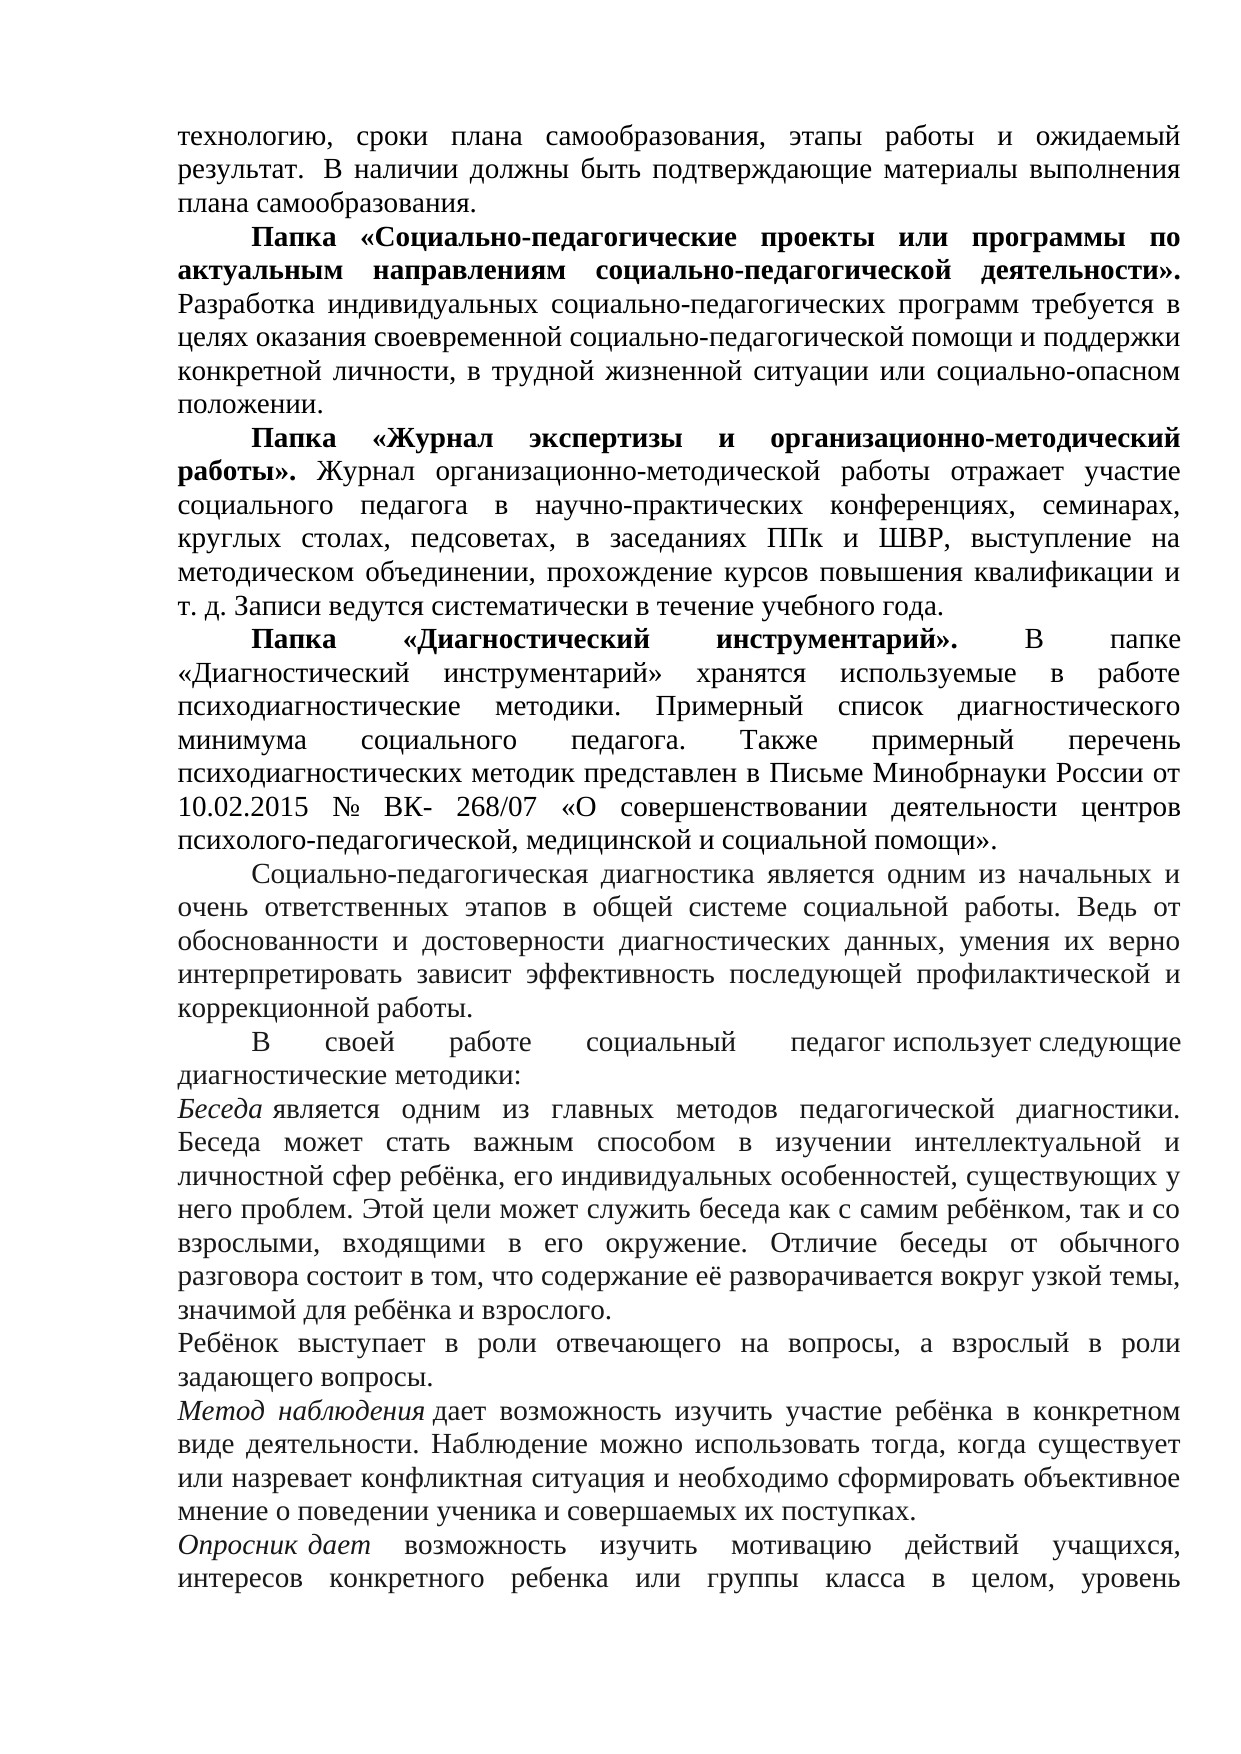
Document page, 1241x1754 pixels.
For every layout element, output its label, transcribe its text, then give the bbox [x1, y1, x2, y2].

text Папка «Журнал экспертизы и организационно-методический работы». Журнал организационно-методической работы отражает участие социального педагога в научно-практических конференциях, семинарах, круглых столах, педсоветах, в заседаниях ППк и ШВР, выступление на методическом объединении, прохождение курсов повышения квалификации и т. д. Записи ведутся систематически в течение учебного года. [177, 420, 1181, 621]
text Социально-педагогическая диагностика является одним из начальных и очень ответственных этапов в общей системе социальной работы. Ведь от обоснованности и достоверности диагностических данных, умения их верно интерпретировать зависит эффективность последующей профилактической и коррекционной работы. [177, 856, 1181, 1024]
text В своей работе социальный педагог использует следующие диагностические методики: [177, 1024, 1181, 1091]
text Беседа является одним из главных методов педагогической диагностики. Беседа может стать важным способом в изучении интеллектуальной и личностной сфер ребёнка, его индивидуальных особенностей, существующих у него проблем. Этой цели может служить беседа как с самим ребёнком, так и со взрослыми, входящими в его окружение. Отличие беседы от обычного разговора состоит в том, что содержание её разворачивается вокруг узкой темы, значимой для ребёнка и взрослого. [177, 1091, 1181, 1326]
text Папка «Социально-педагогические проекты или программы по актуальным направлениям социально-педагогической деятельности». Разработка индивидуальных социально-педагогических программ требуется в целях оказания своевременной социально-педагогической помощи и поддержки конкретной личности, в трудной жизненной ситуации или социально-опасном положении. [177, 219, 1181, 420]
text Метод наблюдения дает возможность изучить участие ребёнка в конкретном виде деятельности. Наблюдение можно использовать тогда, когда существует или назревает конфликтная ситуация и необходимо сформировать объективное мнение о поведении ученика и совершаемых их поступках. [177, 1393, 1181, 1527]
text Ребёнок выступает в роли отвечающего на вопросы, а взрослый в роли задающего вопросы. [177, 1326, 1181, 1393]
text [177, 1527, 1181, 1594]
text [177, 118, 1181, 219]
text Папка «Диагностический инструментарий». В папке «Диагностический инструментарий» хранятся используемые в работе психодиагностические методики. Примерный список диагностического минимума социального педагога. Также примерный перечень психодиагностических методик представлен в Письме Минобрнауки России от 10.02.2015 № ВК- 268/07 «О совершенствовании деятельности центров психолого-педагогической, медицинской и социальной помощи». [177, 621, 1181, 856]
